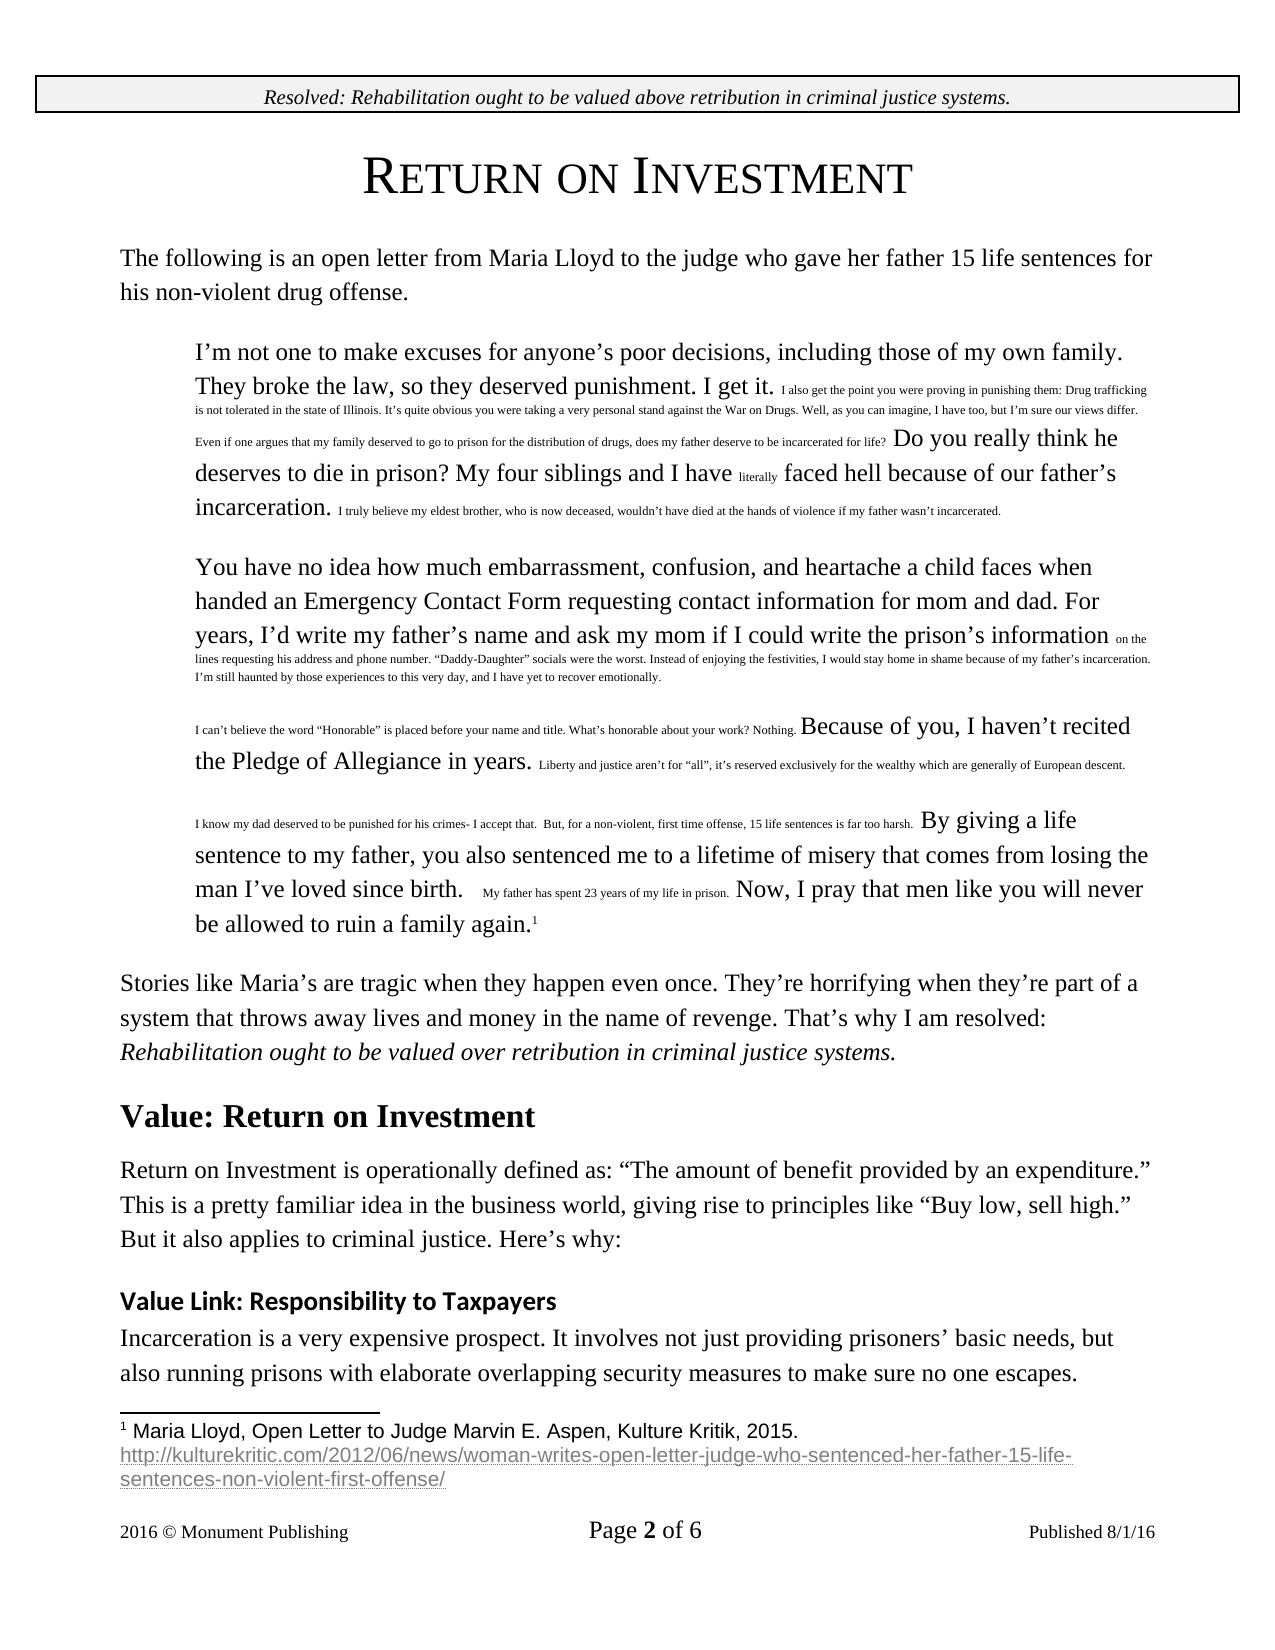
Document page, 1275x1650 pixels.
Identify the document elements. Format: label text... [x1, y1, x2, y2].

text Return on Investment is operationally defined as: “The amount of benefit provided by an expenditure.” This is a pretty familiar idea in the business world, giving rise to principles like “Buy low, sell high.” But it also applies to criminal justice. Here’s why: [120, 1155, 1155, 1253]
subtitle Value Link: Responsibility to Taxpayers [120, 1284, 1155, 1317]
text I’m not one to make excuses for anyone’s poor decisions, including those of my own family. They broke the law, so they deserved punishment. I get it. I also get the point you were proving in punishing them: Drug trafficking is not tolerated in the state of Illinois. It’s quite obvious you were taking a very personal stand against the War on Drugs. Well, as you can imagine, I have too, but I’m sure our views differ. Even if one argues that my family deserved to go to prison for the distribution of drugs, does my father deserve to be incarcerated for life? Do you really think he deserves to die in prison? My four siblings and I have literally faced hell because of our father’s incarceration. I truly believe my eldest brother, who is now deceased, wouldn’t have died at the hands of violence if my father wasn’t incarcerated. [195, 337, 1155, 521]
text I can’t believe the word “Honorable” is placed before your name and title. What’s honorable about your work? Nothing. Because of you, I haven’t recited the Pledge of Allegiance in years. Liberty and justice aren’t for “all”, it’s reserved exclusively for the wealthy which are generally of European descent. [195, 711, 1155, 775]
text Stories like Maria’s are tragic when they happen even once. They’re horrifying when they’re part of a system that throws away lives and money in the name of revenge. That’s why I am resolved: Rehabilitation ought to be valued over retribution in criminal justice systems. [120, 968, 1155, 1066]
text The following is an open letter from Maria Lloyd to the judge who gave her father 15 life sentences for his non-violent drug offense. [120, 243, 1155, 306]
text I know my dad deserved to be punished for his crimes- I accept that. But, for a non-violent, first time offense, 15 life sentences is far too harsh. By giving a life sentence to my father, you also sentenced me to a lifetime of misery that comes from losing the man I’ve loved since birth. My father has spent 23 years of my life in prison. Now, I pray that men like you will never be allowed to ruin a family again. [195, 805, 1155, 938]
text Incarceration is a very expensive prospect. It involves not just providing prisoners’ basic needs, but also running prisons with elaborate overlapping security measures to make sure no one escapes. [120, 1323, 1155, 1386]
subtitle Value: Return on Investment [120, 1097, 1155, 1135]
text You have no idea how much embarrassment, confusion, and heartache a child faces when handed an Emergency Contact Form requesting contact information for mom and dad. For years, I’d write my father’s name and ask my mom if I could write the prison’s information on the lines requesting his address and phone number. “Daddy-Daughter” socials were the worst. Instead of enjoying the festivities, I would stay home in shame because of my father’s incarceration. I’m still haunted by those experiences to this very day, and I have yet to recover emotionally. [195, 552, 1155, 684]
title Return on Investment [45, 143, 1230, 206]
